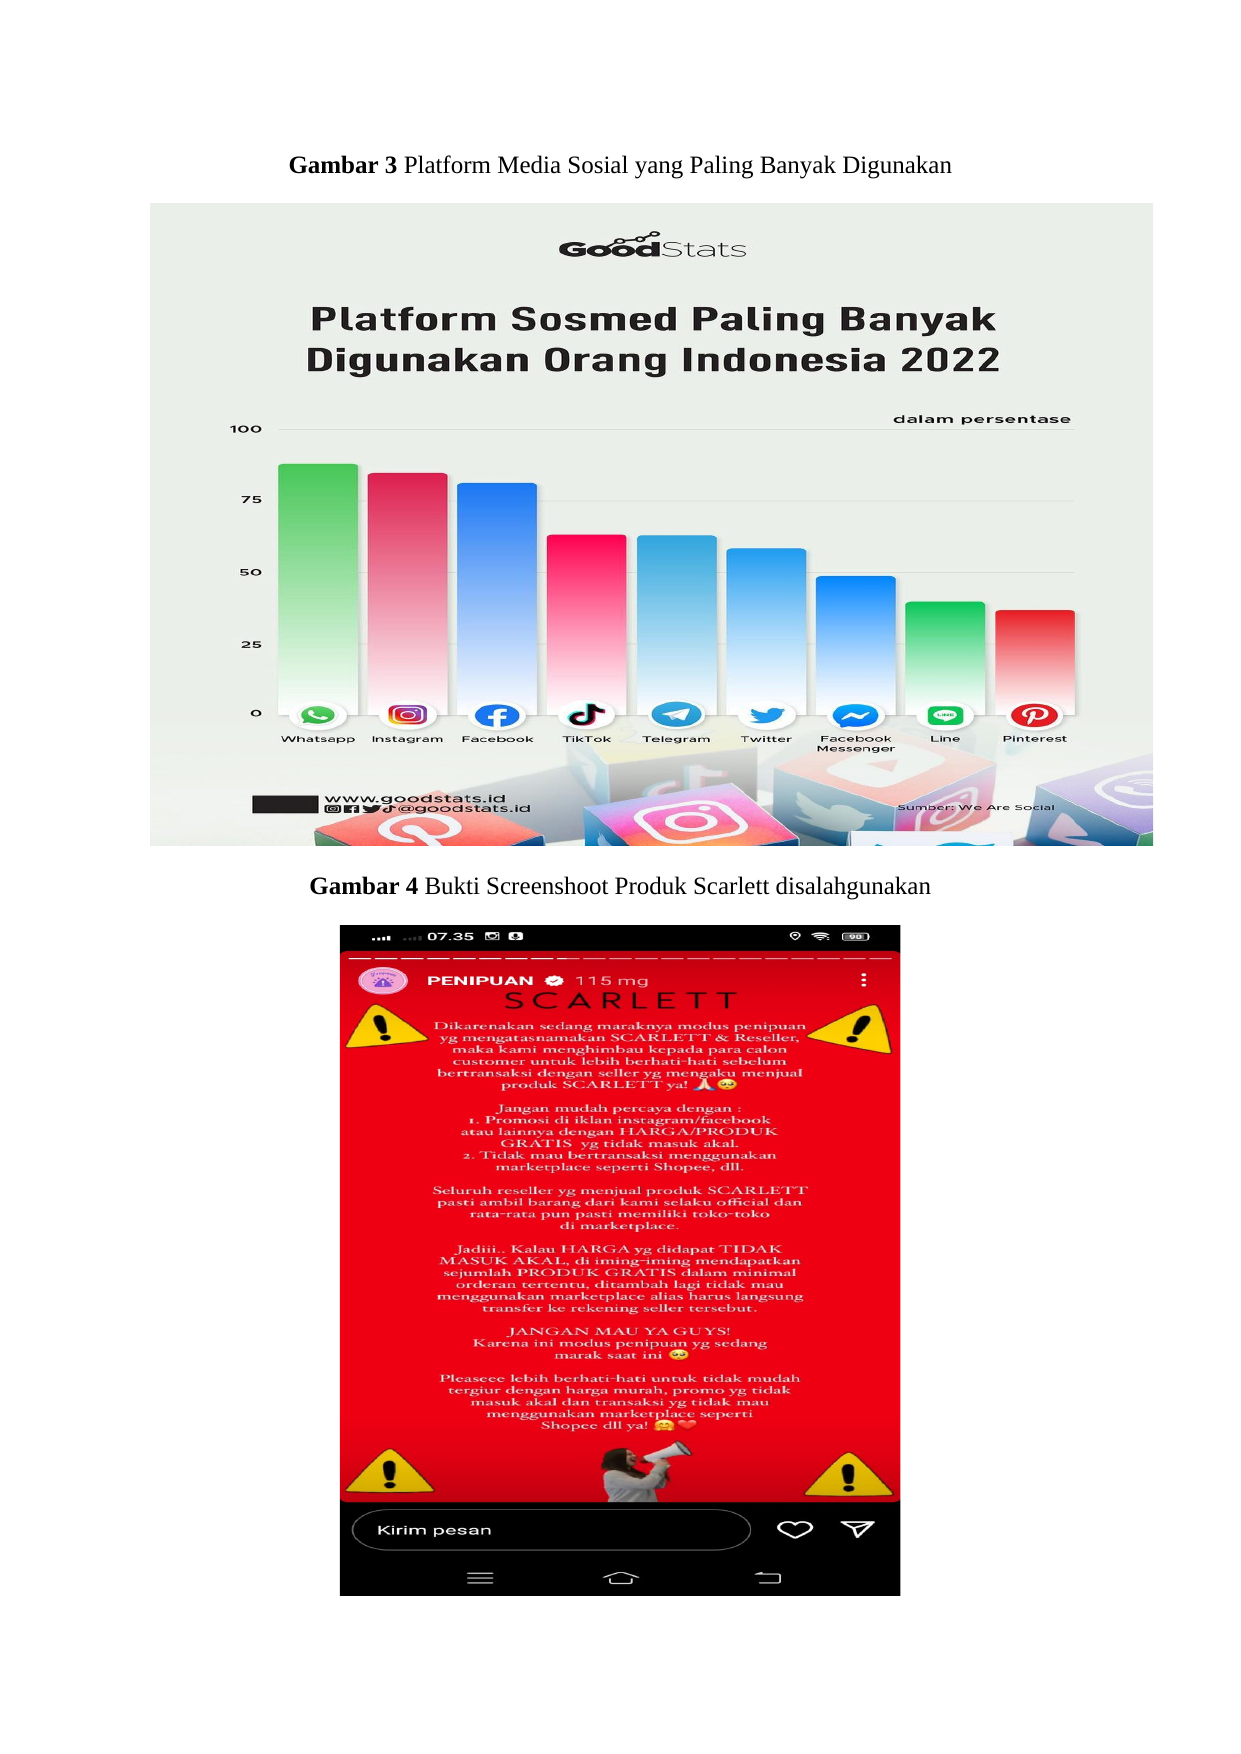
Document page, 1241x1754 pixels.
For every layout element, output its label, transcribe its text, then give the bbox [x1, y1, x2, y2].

text Gambar 4 Bukti Screenshoot Produk Scarlett disalahgunakan [150, 871, 1090, 900]
picture [339, 925, 901, 1596]
picture [150, 203, 1154, 846]
text Gambar 3 Platform Media Sosial yang Paling Banyak Digunakan [150, 150, 1090, 179]
